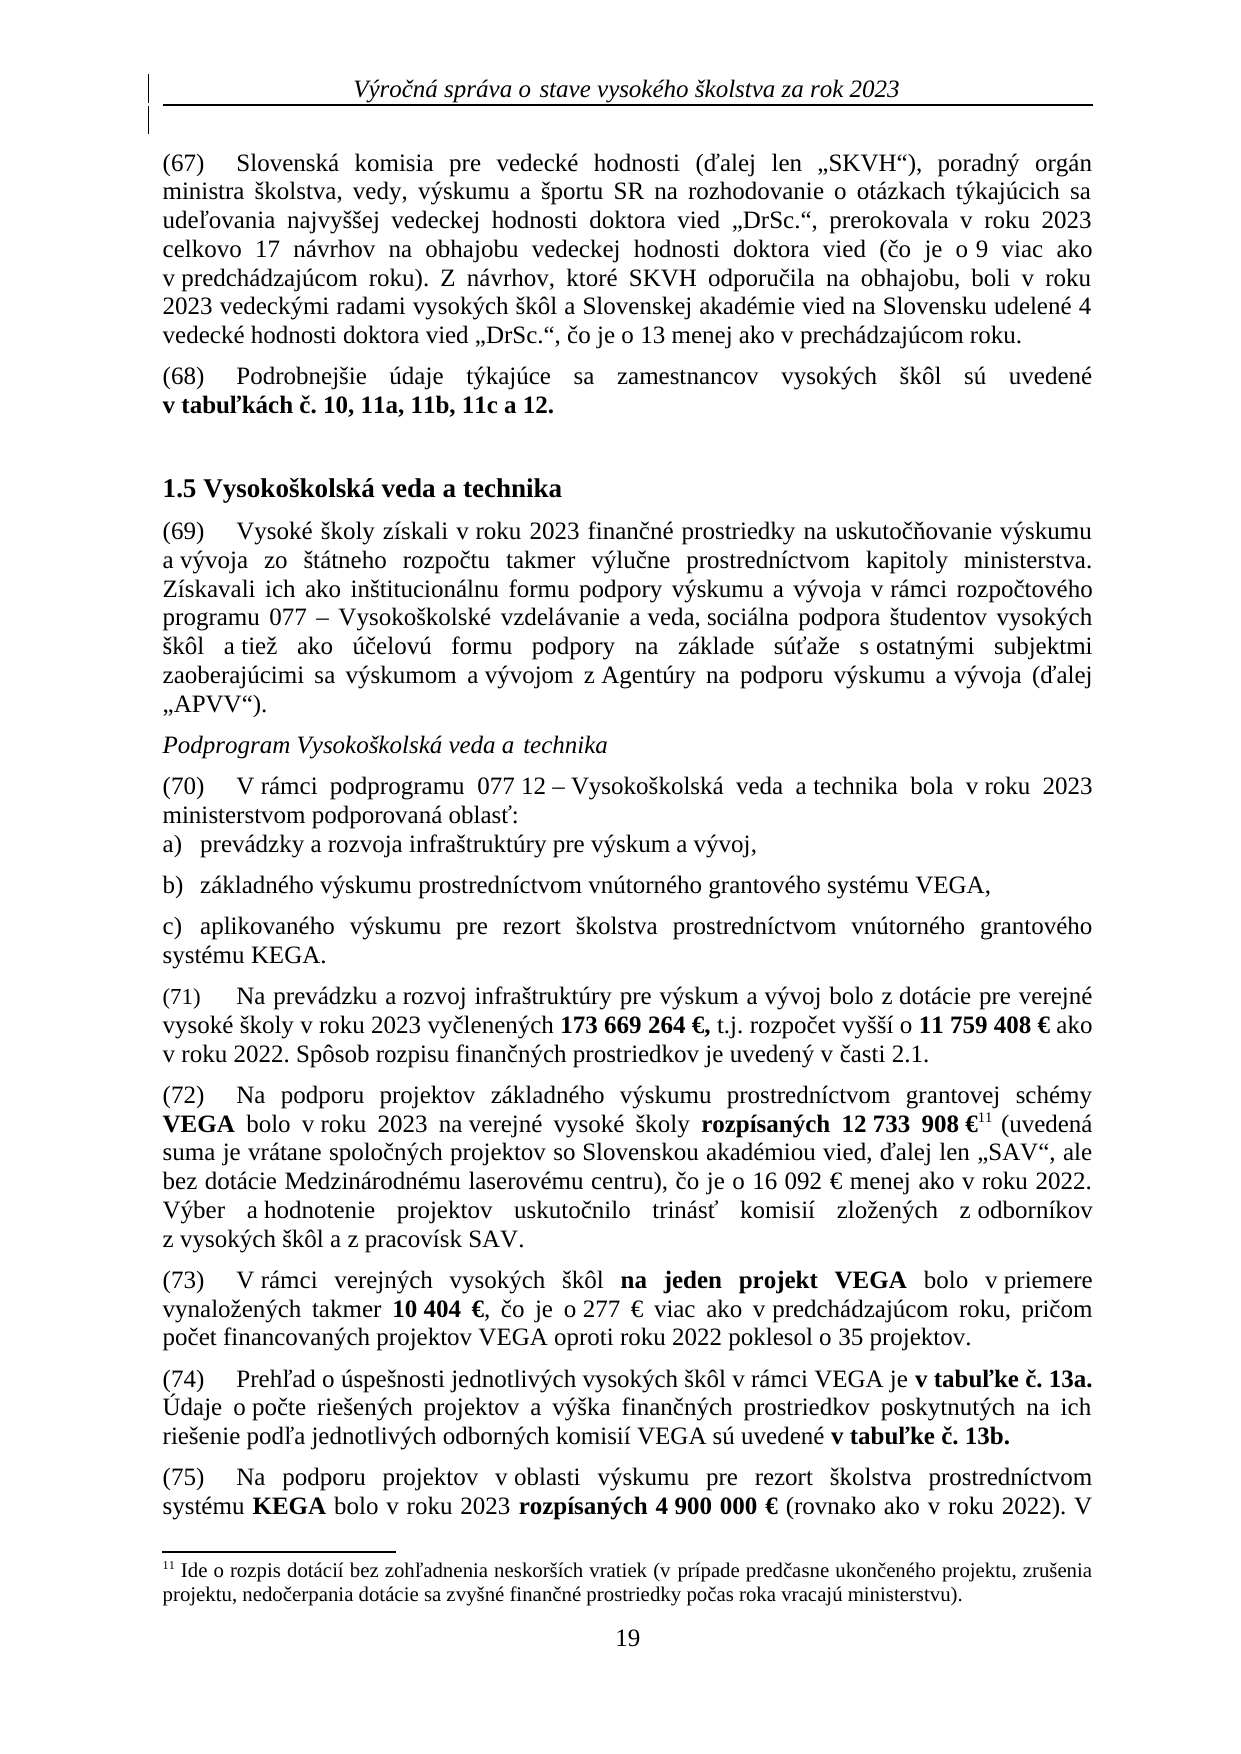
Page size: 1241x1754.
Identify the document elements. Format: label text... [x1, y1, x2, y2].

text Slovenská komisia pre vedecké hodnosti (ďalej len „SKVH“), poradný orgán ministra školstva, vedy, výskumu a športu SR na rozhodovanie o otázkach týkajúcich sa udeľovania najvyššej vedeckej hodnosti doktora vied „DrSc.“, prerokovala v roku 2023 celkovo 17 návrhov na obhajobu vedeckej hodnosti doktora vied (čo je o 9 viac ako v predchádzajúcom roku). Z návrhov, ktoré SKVH odporučila na obhajobu, boli v roku 2023 vedeckými radami vysokých škôl a Slovenskej akadémie vied na Slovensku udelené 4 vedecké hodnosti doktora vied „DrSc.“, čo je o 13 menej ako v prechádzajúcom roku. [162, 148, 1093, 349]
text Podrobnejšie údaje týkajúce sa zamestnancov vysokých škôl sú uvedené v tabuľkách č. 10, 11a, 11b, 11c a 12. [162, 361, 1093, 419]
text Na prevádzku a rozvoj infraštruktúry pre výskum a vývoj bolo z dotácie pre verejné vysoké školy v roku 2023 vyčlenených 173 669 264 €, t.j. rozpočet vyšší o 11 759 408 € ako v roku 2022. Spôsob rozpisu finančných prostriedkov je uvedený v časti 2.1. [162, 981, 1093, 1067]
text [162, 1462, 1093, 1520]
text Na podporu projektov základného výskumu prostredníctvom grantovej schémy VEGA bolo v roku 2023 na verejné vysoké školy rozpísaných 12 733 908 € (uvedená suma je vrátane spoločných projektov so Slovenskou akadémiou vied, ďalej len „SAV“, ale bez dotácie Medzinárodnému laserovému centru), čo je o 16 092 € menej ako v roku 2022. Výber a hodnotenie projektov uskutočnilo trinásť komisií zložených z odborníkov z vysokých škôl a z pracovísk SAV. [162, 1080, 1093, 1252]
list aplikovaného výskumu pre rezort školstva prostredníctvom vnútorného grantového systému KEGA. [162, 911, 1093, 969]
text V rámci verejných vysokých škôl na jeden projekt VEGA bolo v priemere vynaložených takmer 10 404 €, čo je o 277 € viac ako v predchádzajúcom roku, pričom počet financovaných projektov VEGA oproti roku 2022 poklesol o 35 projektov. [162, 1265, 1093, 1351]
text Vysoké školy získali v roku 2023 finančné prostriedky na uskutočňovanie výskumu a vývoja zo štátneho rozpočtu takmer výlučne prostredníctvom kapitoly ministerstva. Získavali ich ako inštitucionálnu formu podpory výskumu a vývoja v rámci rozpočtového programu 077 – Vysokoškolské vzdelávanie a veda, sociálna podpora študentov vysokých škôl a tiež ako účelovú formu podpory na základe súťaže s ostatnými subjektmi zaoberajúcimi sa výskumom a vývojom z Agentúry na podporu výskumu a vývoja (ďalej „APVV“). [162, 516, 1093, 717]
text Prehľad o úspešnosti jednotlivých vysokých škôl v rámci VEGA je v tabuľke č. 13a. Údaje o počte riešených projektov a výška finančných prostriedkov poskytnutých na ich riešenie podľa jednotlivých odborných komisií VEGA sú uvedené v tabuľke č. 13b. [162, 1364, 1093, 1450]
text V rámci podprogramu 077 12 – Vysokoškolská veda a technika bola v roku 2023 ministerstvom podporovaná oblasť: [162, 771, 1093, 829]
list základného výskumu prostredníctvom vnútorného grantového systému VEGA, [162, 870, 1093, 899]
list prevádzky a rozvoja infraštruktúry pre výskum a vývoj, [162, 829, 1093, 857]
list 1.5 Vysokoškolská veda a technika [162, 473, 1093, 504]
subtitle Podprogram Vysokoškolská veda a technika [162, 730, 1093, 759]
